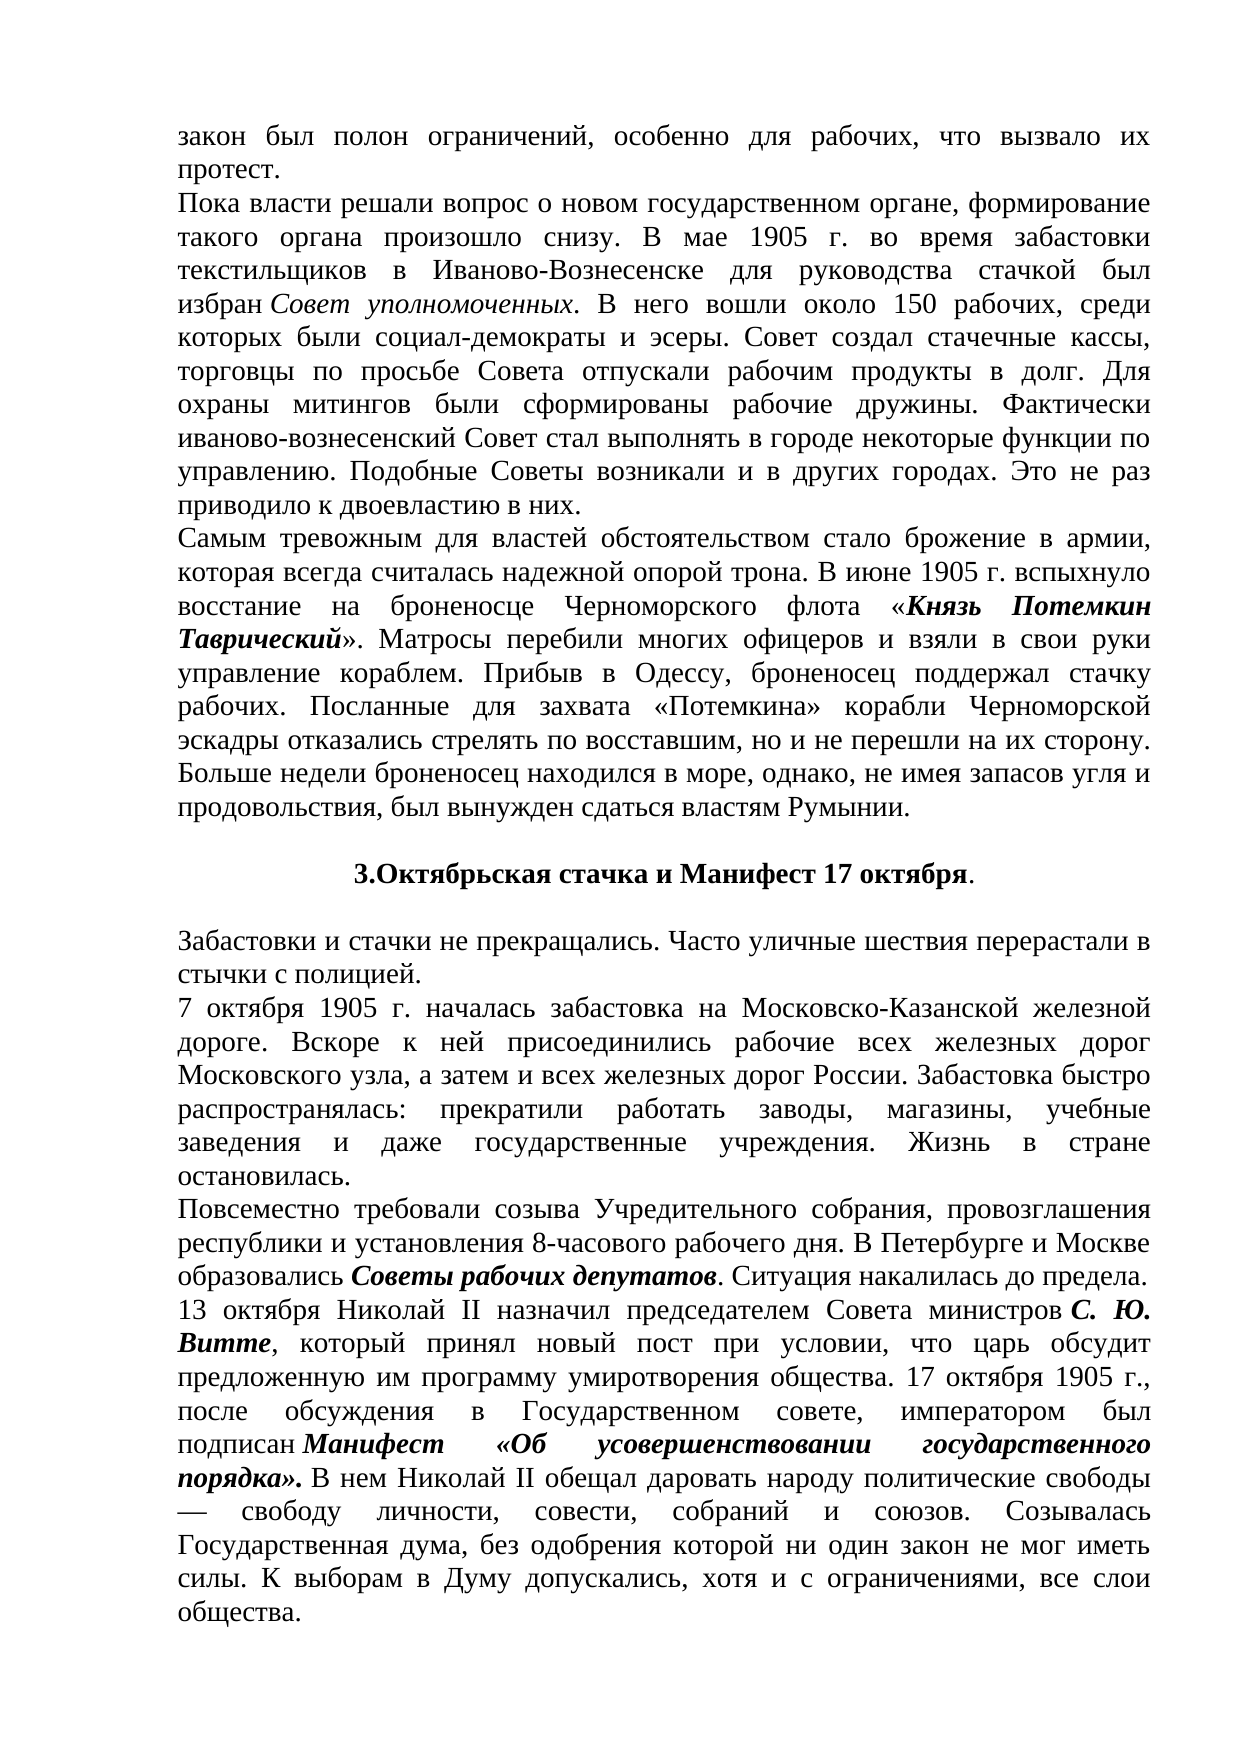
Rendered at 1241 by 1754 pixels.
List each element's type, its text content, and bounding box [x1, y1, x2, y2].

text Забастовки и стачки не прекращались. Часто уличные шествия перерастали в стычки с полицией. [177, 923, 1152, 990]
text Повсеместно требовали созыва Учредительного собрания, провозглашения республики и установления 8-часового рабочего дня. В Петербурге и Москве образовались Советы рабочих депутатов. Ситуация накалилась до предела. [177, 1191, 1152, 1292]
text Пока власти решали вопрос о новом государственном органе, формирование такого органа произошло снизу. В мае 1905 г. во время забастовки текстильщиков в Иваново-Вознесенске для руководства стачкой был избран Совет уполномоченных. В него вошли около 150 рабочих, среди которых были социал-демократы и эсеры. Совет создал стачечные кассы, торговцы по просьбе Совета отпускали рабочим продукты в долг. Для охраны митингов были сформированы рабочие дружины. Фактически иваново-вознесенский Совет стал выполнять в городе некоторые функции по управлению. Подобные Советы возникали и в других городах. Это не раз приводило к двоевластию в них. [177, 185, 1152, 521]
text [177, 118, 1152, 185]
text 3.Октябрьская стачка и Манифест 17 октября. [177, 856, 1152, 889]
text Самым тревожным для властей обстоятельством стало брожение в армии, которая всегда считалась надежной опорой трона. В июне 1905 г. вспыхнуло восстание на броненосце Черноморского флота «Князь Потемкин Таврический». Матросы перебили многих офицеров и взяли в свои руки управление кораблем. Прибыв в Одессу, броненосец поддержал стачку рабочих. Посланные для захвата «Потемкина» корабли Черноморской эскадры отказались стрелять по восставшим, но и не перешли на их сторону. Больше недели броненосец находился в море, однако, не имея запасов угля и продовольствия, был вынужден сдаться властям Румынии. [177, 521, 1152, 822]
text 7 октября 1905 г. началась забастовка на Московско-Казанской железной дороге. Вскоре к ней присоединились рабочие всех железных дорог Московского узла, а затем и всех железных дорог России. Забастовка быстро распространялась: прекратили работать заводы, магазины, учебные заведения и даже государственные учреждения. Жизнь в стране остановилась. [177, 990, 1152, 1191]
text 13 октября Николай II назначил председателем Совета министров С. Ю. Витте, который принял новый пост при условии, что царь обсудит предложенную им программу умиротворения общества. 17 октября 1905 г., после обсуждения в Государственном совете, императором был подписан Манифест «Об усовершенствовании государственного порядка». В нем Николай II обещал даровать народу политические свободы — свободу личности, совести, собраний и союзов. Созывалась Государственная дума, без одобрения которой ни один закон не мог иметь силы. К выборам в Думу допускались, хотя и с ограничениями, все слои общества. [177, 1292, 1152, 1627]
